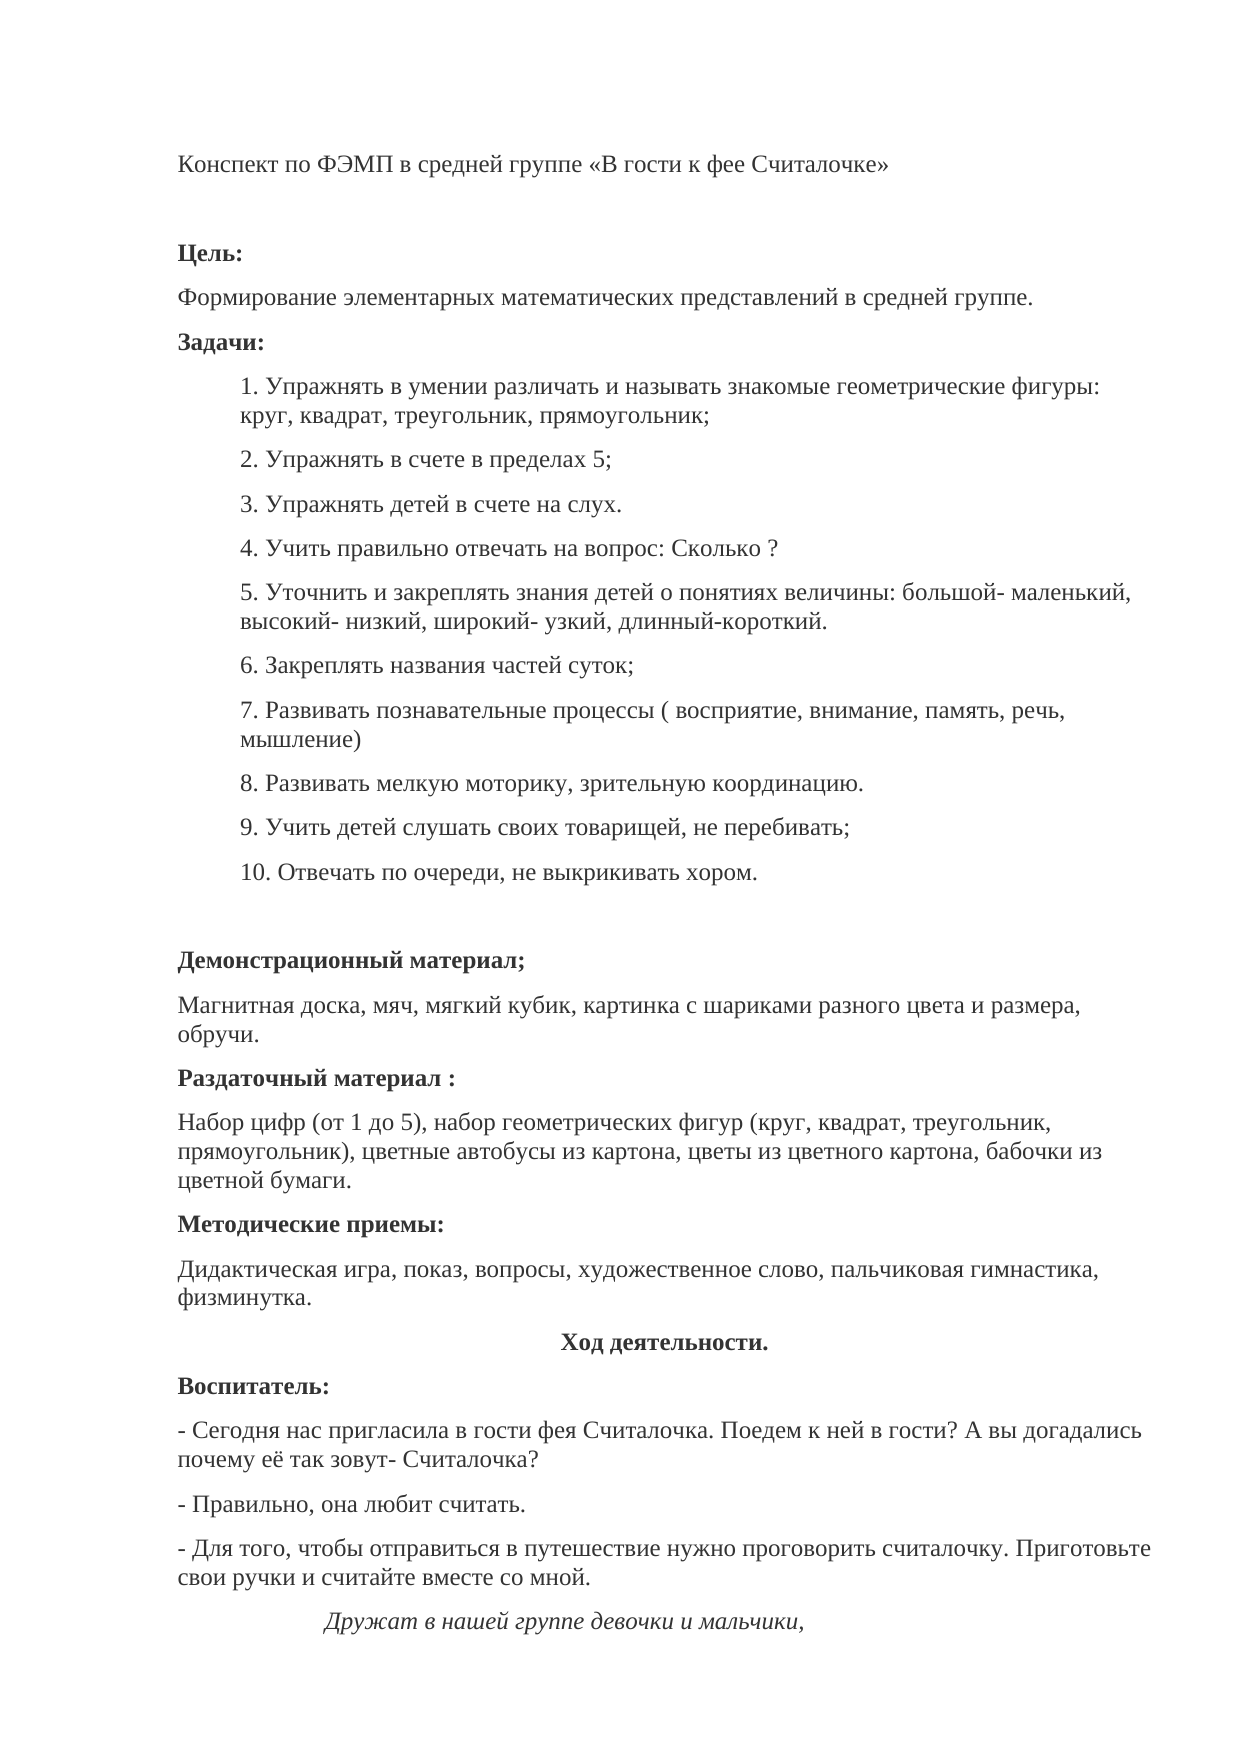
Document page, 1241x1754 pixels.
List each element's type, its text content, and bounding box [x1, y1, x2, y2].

text 9. Учить детей слушать своих товарищей, не перебивать; [240, 812, 1152, 841]
text Набор цифр (от 1 до 5), набор геометрических фигур (круг, квадрат, треугольник, прямоугольник), цветные автобусы из картона, цветы из цветного картона, бабочки из цветной бумаги. [177, 1107, 1152, 1194]
text 5. Уточнить и закреплять знания детей о понятиях величины: большой- маленький, высокий- низкий, широкий- узкий, длинный-короткий. [240, 577, 1152, 635]
text 4. Учить правильно отвечать на вопрос: Сколько ? [240, 533, 1152, 562]
text 6. Закреплять названия частей суток; [240, 651, 1152, 679]
text Конспект по ФЭМП в средней группе «В гости к фее Считалочке» [177, 149, 1152, 178]
text Цель: [177, 238, 1152, 267]
text Демонстрационный материал; [177, 946, 1152, 974]
text - Правильно, она любит считать. [177, 1489, 1152, 1517]
text 8. Развивать мелкую моторику, зрительную координацию. [240, 768, 1152, 797]
text Воспитатель: [177, 1371, 1152, 1400]
text 7. Развивать познавательные процессы ( восприятие, внимание, память, речь, мышление) [240, 695, 1152, 752]
text 3. Упражнять детей в счете на слух. [240, 489, 1152, 517]
text Раздаточный материал : [177, 1063, 1152, 1092]
text 1. Упражнять в умении различать и называть знакомые геометрические фигуры: круг, квадрат, треугольник, прямоугольник; [240, 371, 1152, 429]
text Задачи: [177, 327, 1152, 356]
text Магнитная доска, мяч, мягкий кубик, картинка с шариками разного цвета и размера, обручи. [177, 990, 1152, 1047]
text Методические приемы: [177, 1209, 1152, 1238]
text - Сегодня нас пригласила в гости фея Считалочка. Поедем к ней в гости? А вы догадались почему её так зовут- Считалочка? [177, 1416, 1152, 1473]
text Дидактическая игра, показ, вопросы, художественное слово, пальчиковая гимнастика, физминутка. [177, 1254, 1152, 1311]
text 10. Отвечать по очереди, не выкрикивать хором. [240, 857, 1152, 886]
text 2. Упражнять в счете в пределах 5; [240, 444, 1152, 473]
text Ход деятельности. [177, 1327, 1152, 1356]
text Формирование элементарных математических представлений в средней группе. [177, 282, 1152, 311]
text - Для того, чтобы отправиться в путешествие нужно проговорить считалочку. Приготовьте свои ручки и считайте вместе со мной. [177, 1533, 1152, 1591]
text Дружат в нашей группе девочки и мальчики, [325, 1606, 1152, 1635]
